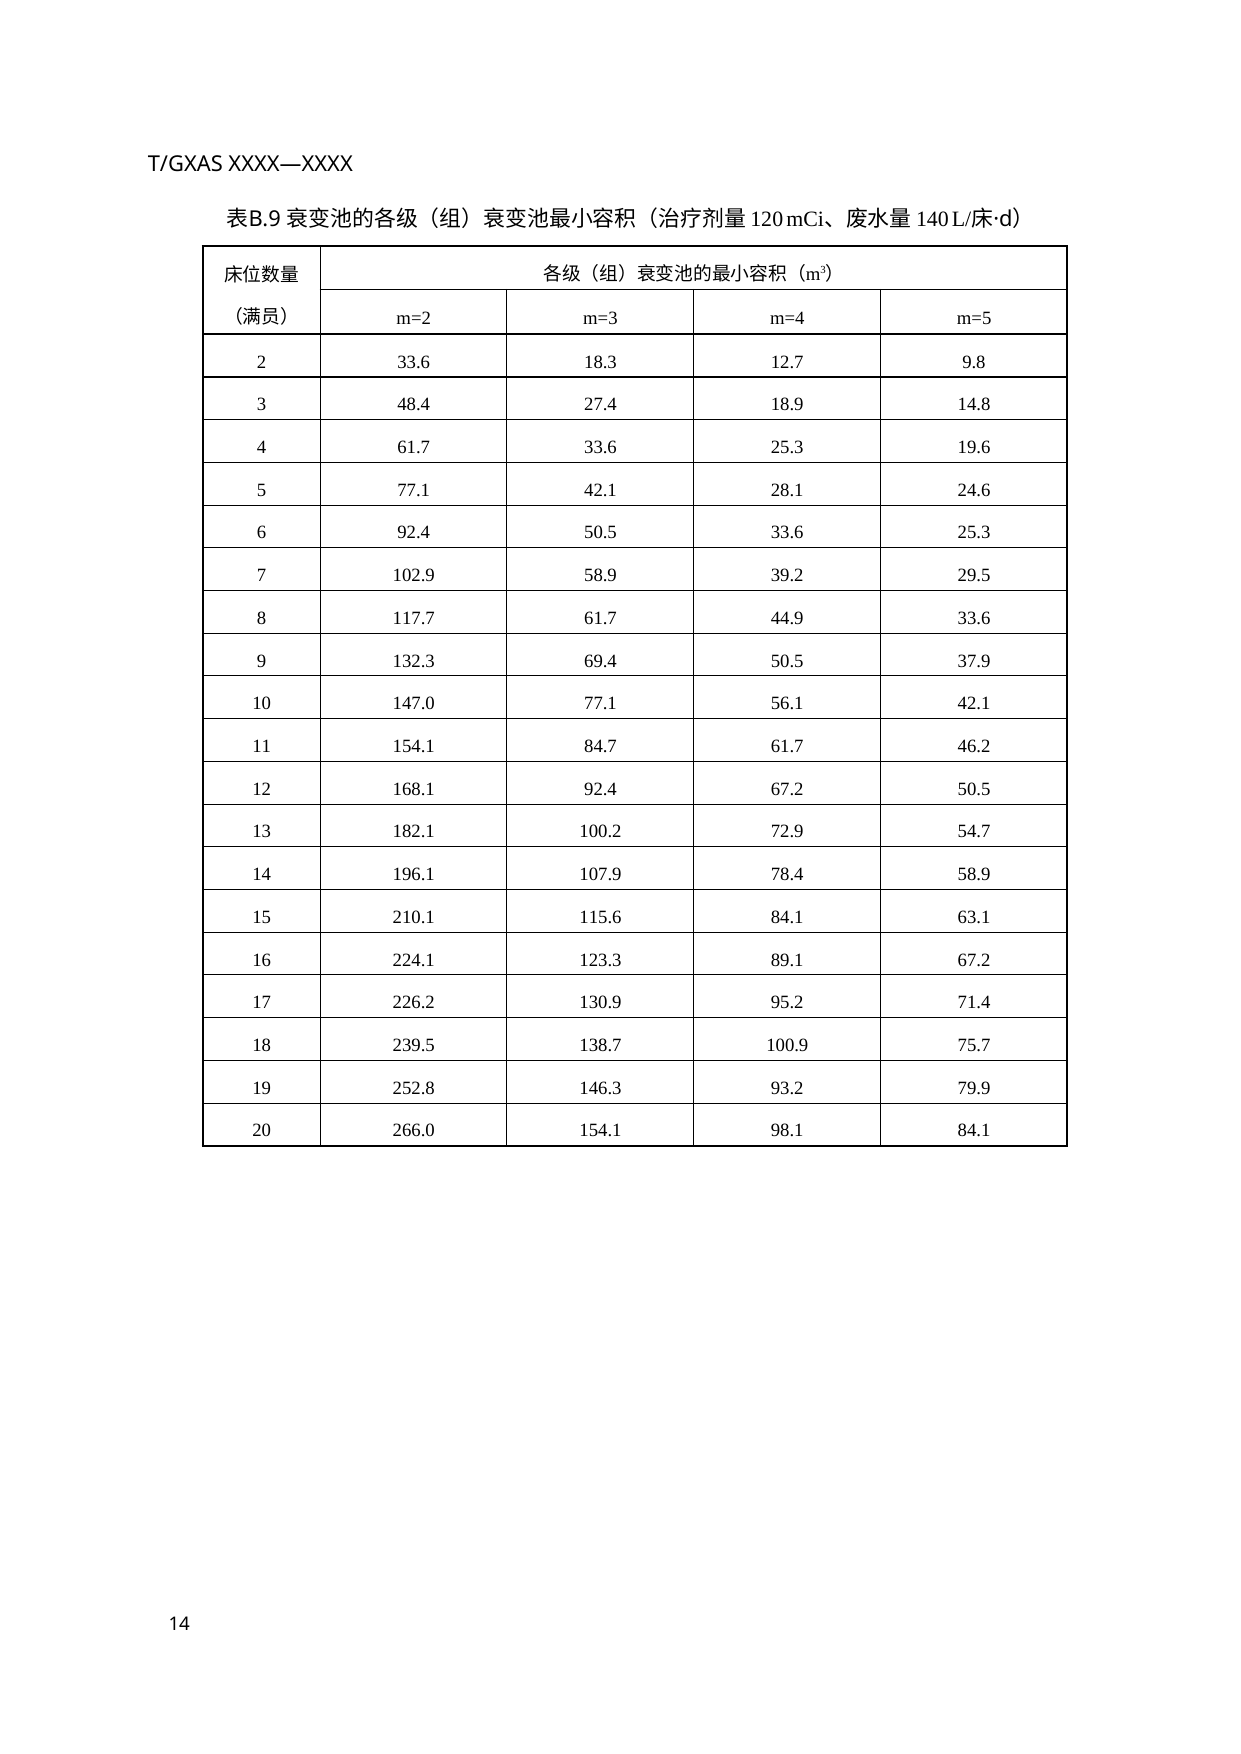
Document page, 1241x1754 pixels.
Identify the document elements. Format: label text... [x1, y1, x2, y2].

table_cell 226.2 [321, 975, 506, 1017]
table_cell 95.2 [694, 975, 880, 1017]
table_cell m=5 [881, 290, 1066, 333]
table_cell 117.7 [321, 591, 506, 633]
table_cell 147.0 [321, 676, 506, 718]
table_cell 63.1 [881, 890, 1066, 932]
table_cell 20 [204, 1104, 320, 1145]
table_cell 24.6 [881, 463, 1066, 504]
table_cell 100.2 [507, 805, 693, 846]
table_cell 196.1 [321, 847, 506, 889]
table_cell 132.3 [321, 634, 506, 675]
table_header 各级（组）衰变池的最小容积（m3） [321, 247, 1066, 289]
table_cell 115.6 [507, 890, 693, 932]
table_cell 25.3 [881, 506, 1066, 547]
table_cell 42.1 [507, 463, 693, 504]
table_cell m=4 [694, 290, 880, 333]
table_cell 9 [204, 634, 320, 675]
table_cell m=3 [507, 290, 693, 333]
table_cell 93.2 [694, 1061, 880, 1102]
table_cell 89.1 [694, 933, 880, 974]
table_cell 13 [204, 805, 320, 846]
table_cell 33.6 [321, 335, 506, 376]
table_cell 2 [204, 335, 320, 376]
table_cell 15 [204, 890, 320, 932]
table_cell 50.5 [694, 634, 880, 675]
table_cell 75.7 [881, 1018, 1066, 1060]
table_cell 29.5 [881, 548, 1066, 590]
table_cell 92.4 [321, 506, 506, 547]
table_cell 14 [204, 847, 320, 889]
table_cell 138.7 [507, 1018, 693, 1060]
table_header 床位数量 （满员） [204, 247, 320, 333]
table_cell 252.8 [321, 1061, 506, 1102]
table_cell 84.1 [881, 1104, 1066, 1145]
table_cell 33.6 [881, 591, 1066, 633]
table_cell 11 [204, 719, 320, 761]
table_cell 10 [204, 676, 320, 718]
table_cell 7 [204, 548, 320, 590]
table_cell 154.1 [507, 1104, 693, 1145]
table_cell 4 [204, 420, 320, 462]
table_cell 8 [204, 591, 320, 633]
table_cell 18 [204, 1018, 320, 1060]
table_cell 28.1 [694, 463, 880, 504]
table_cell 3 [204, 378, 320, 419]
table_cell 18.9 [694, 378, 880, 419]
table_cell 154.1 [321, 719, 506, 761]
table_cell 54.7 [881, 805, 1066, 846]
table_cell 67.2 [694, 762, 880, 803]
table_cell 224.1 [321, 933, 506, 974]
table_cell 61.7 [321, 420, 506, 462]
table_cell 210.1 [321, 890, 506, 932]
table_cell 50.5 [507, 506, 693, 547]
table_cell 48.4 [321, 378, 506, 419]
table_cell 39.2 [694, 548, 880, 590]
table_cell 67.2 [881, 933, 1066, 974]
table_cell 102.9 [321, 548, 506, 590]
table_cell 71.4 [881, 975, 1066, 1017]
table_cell 33.6 [694, 506, 880, 547]
table_cell m=2 [321, 290, 506, 333]
table_cell 69.4 [507, 634, 693, 675]
table_cell 19.6 [881, 420, 1066, 462]
table_cell 50.5 [881, 762, 1066, 803]
table_cell 58.9 [881, 847, 1066, 889]
table_cell 56.1 [694, 676, 880, 718]
table_cell 16 [204, 933, 320, 974]
table_cell 107.9 [507, 847, 693, 889]
table_cell 61.7 [694, 719, 880, 761]
table_cell 17 [204, 975, 320, 1017]
table_cell 168.1 [321, 762, 506, 803]
table_cell 18.3 [507, 335, 693, 376]
table_cell 72.9 [694, 805, 880, 846]
table_cell 46.2 [881, 719, 1066, 761]
table_cell 9.8 [881, 335, 1066, 376]
table_cell 12 [204, 762, 320, 803]
table_cell 84.7 [507, 719, 693, 761]
table_cell 77.1 [321, 463, 506, 504]
table_cell 84.1 [694, 890, 880, 932]
text 衰变池的各级（组）衰变池最小容积（治疗剂量120 mCi、废水量140 L/床·d） [148, 201, 1122, 233]
table_cell 37.9 [881, 634, 1066, 675]
table_cell 19 [204, 1061, 320, 1102]
table_cell 61.7 [507, 591, 693, 633]
table_cell 77.1 [507, 676, 693, 718]
table_cell 92.4 [507, 762, 693, 803]
table_cell 58.9 [507, 548, 693, 590]
table_cell 12.7 [694, 335, 880, 376]
table_cell 98.1 [694, 1104, 880, 1145]
table_cell 79.9 [881, 1061, 1066, 1102]
table_cell 266.0 [321, 1104, 506, 1145]
table_cell 5 [204, 463, 320, 504]
table_cell 123.3 [507, 933, 693, 974]
table_cell 42.1 [881, 676, 1066, 718]
table_cell 130.9 [507, 975, 693, 1017]
table_cell 6 [204, 506, 320, 547]
table_cell 33.6 [507, 420, 693, 462]
table_cell 25.3 [694, 420, 880, 462]
table_cell 182.1 [321, 805, 506, 846]
table_cell 27.4 [507, 378, 693, 419]
table_cell 146.3 [507, 1061, 693, 1102]
table_cell 100.9 [694, 1018, 880, 1060]
table_cell 239.5 [321, 1018, 506, 1060]
table_cell 14.8 [881, 378, 1066, 419]
table_cell 44.9 [694, 591, 880, 633]
table_cell 78.4 [694, 847, 880, 889]
